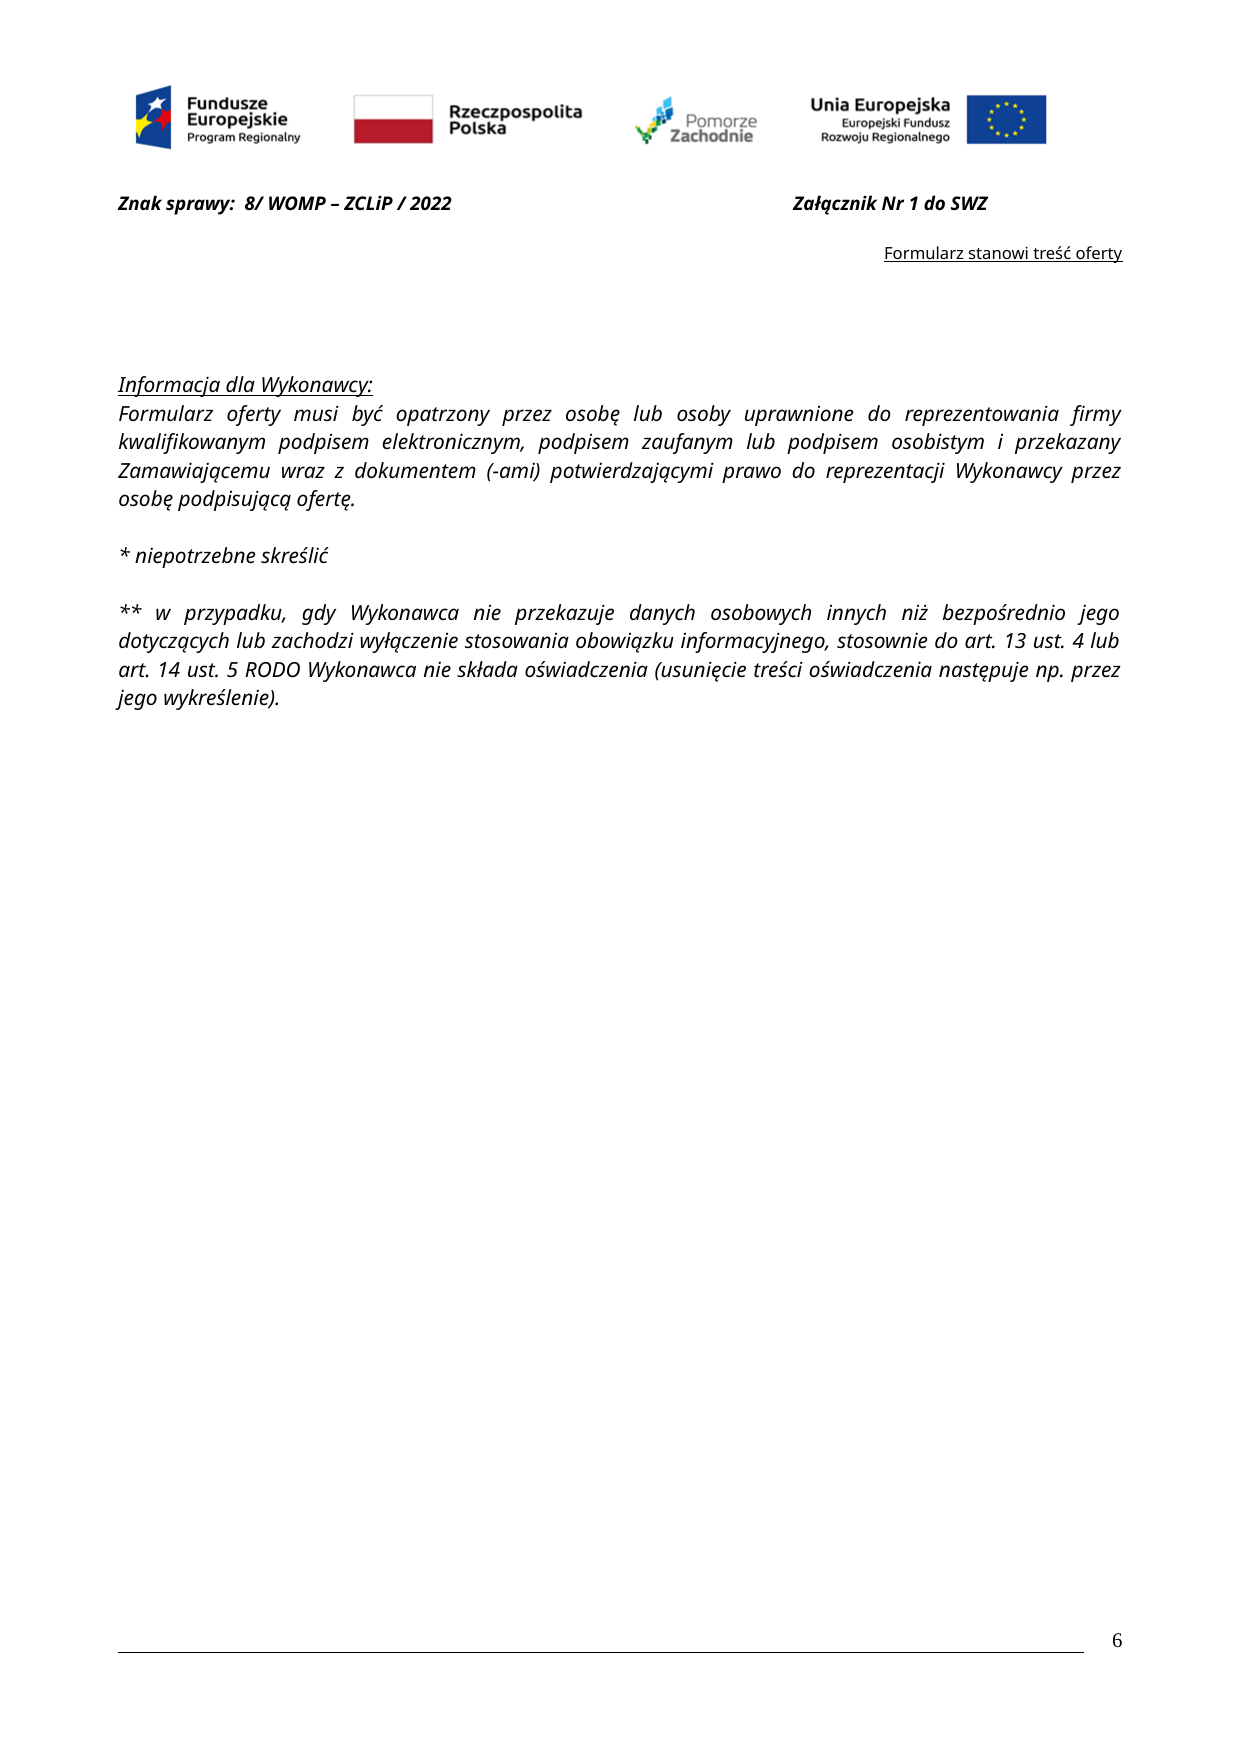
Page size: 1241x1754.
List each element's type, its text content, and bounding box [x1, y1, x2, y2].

text Informacja dla Wykonawcy: [118, 371, 1122, 399]
text Formularz oferty musi być opatrzony przez osobę lub osoby uprawnione do reprezentowania firmy kwalifikowanym podpisem elektronicznym, podpisem zaufanym lub podpisem osobistym i przekazany Zamawiającemu wraz z dokumentem (-ami) potwierdzającymi prawo do reprezentacji Wykonawcy przez osobę podpisującą ofertę. [118, 399, 1122, 513]
picture [118, 70, 1064, 165]
text * niepotrzebne skreślić [118, 541, 1122, 570]
text ** w przypadku, gdy Wykonawca nie przekazuje danych osobowych innych niż bezpośrednio jego dotyczących lub zachodzi wyłączenie stosowania obowiązku informacyjnego, stosownie do art. 13 ust. 4 lub art. 14 ust. 5 RODO Wykonawca nie składa oświadczenia (usunięcie treści oświadczenia następuje np. przez jego wykreślenie). [118, 598, 1122, 712]
